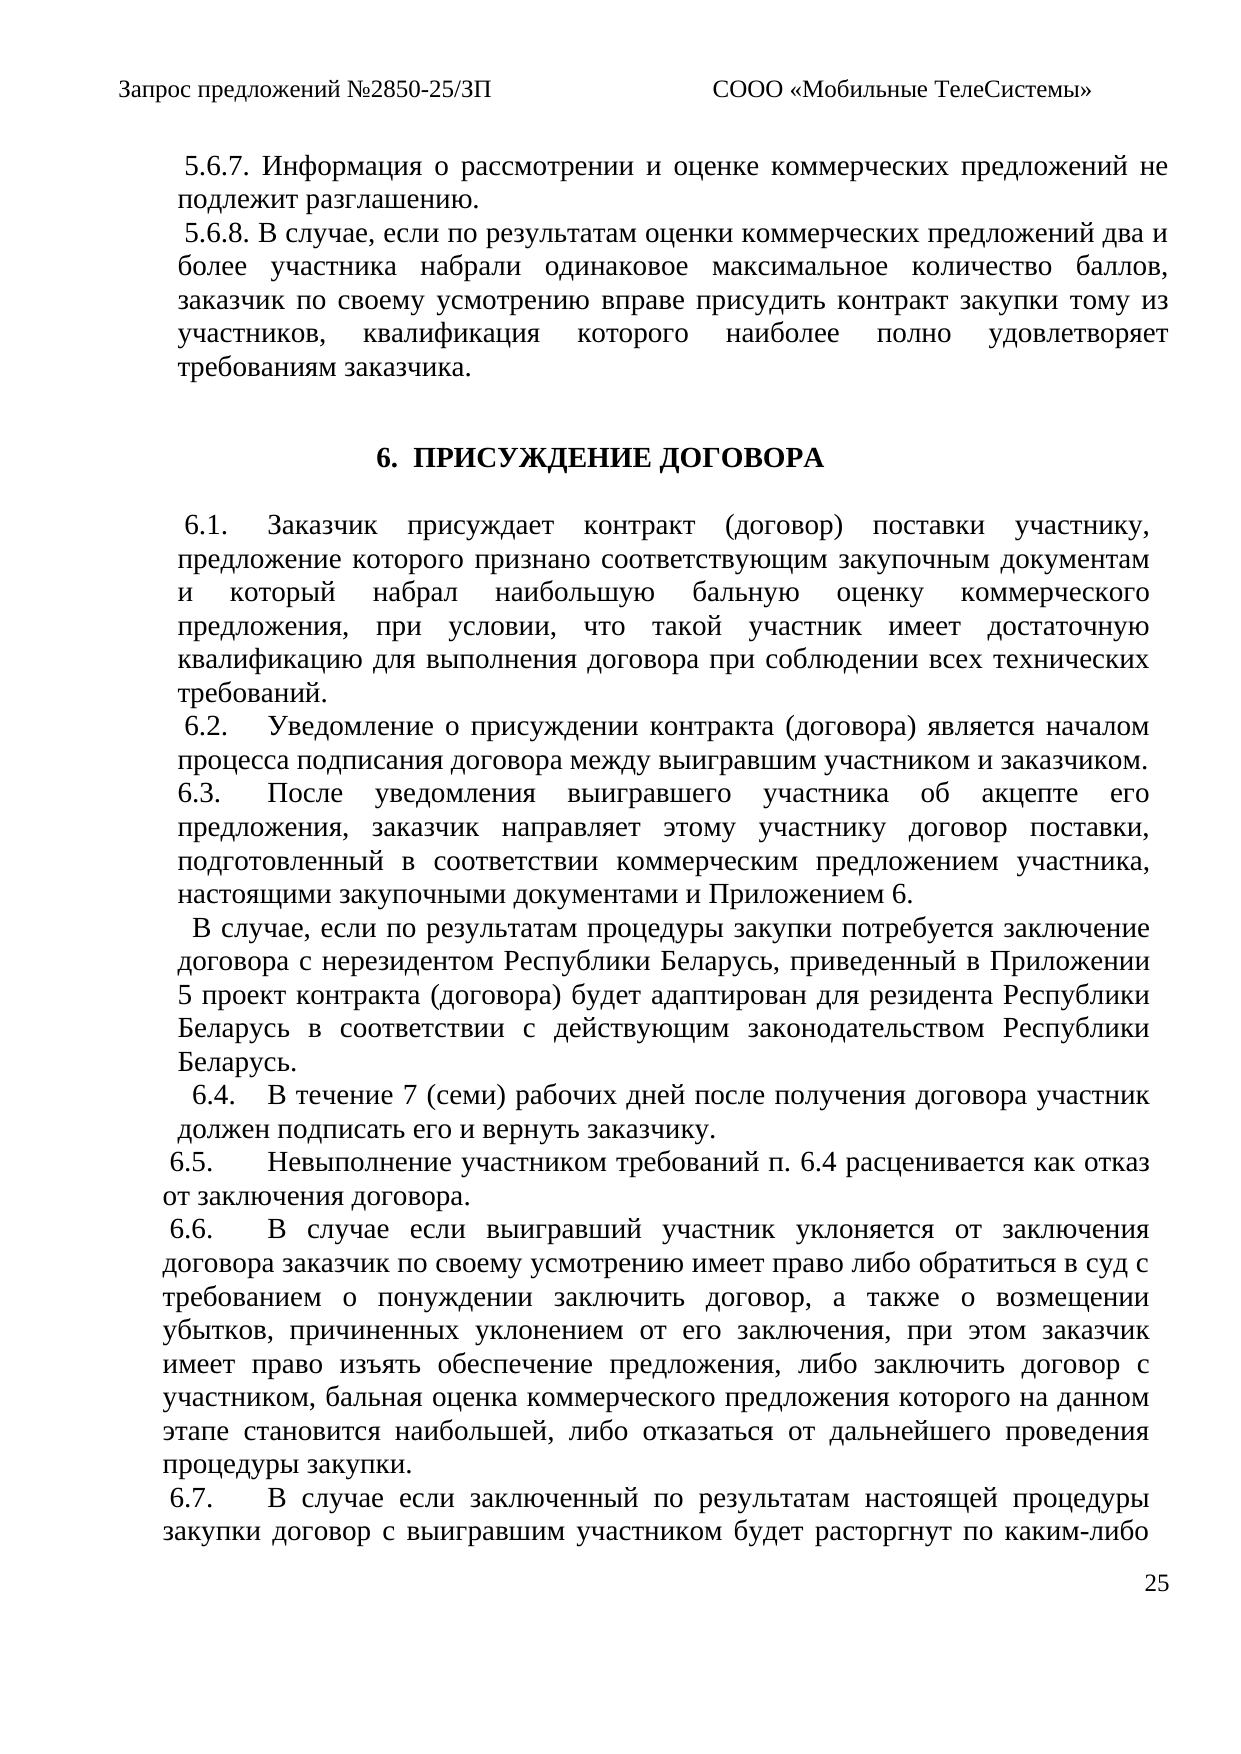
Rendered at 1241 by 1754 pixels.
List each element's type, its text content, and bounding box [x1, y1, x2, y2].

list После уведомления выигравшего участника об акцепте его предложения, заказчик направляет этому участнику договор поставки, подготовленный в соответствии коммерческим предложением участника, настоящими закупочными документами и Приложением 6. [177, 776, 1151, 910]
text 5.6.8. В случае, если по результатам оценки коммерческих предложений два и более участника набрали одинаковое максимальное количество баллов, заказчик по своему усмотрению вправе присудить контракт закупки тому из участников, квалификация которого наиболее полно удовлетворяет требованиям заказчика. [177, 215, 1169, 382]
list Заказчик присуждает контракт (договор) поставки участнику, предложение которого признано соответствующим закупочным документам и который набрал наибольшую бальную оценку коммерческого предложения, при условии, что такой участник имеет достаточную квалификацию для выполнения договора при соблюдении всех технических требований. [177, 507, 1151, 708]
text В случае, если по результатам процедуры закупки потребуется заключение договора с нерезидентом Республики Беларусь, приведенный в Приложении 5 проект контракта (договора) будет адаптирован для резидента Республики Беларусь в соответствии с действующим законодательством Республики Беларусь. [177, 910, 1151, 1077]
list ПРИСУЖДЕНИЕ ДОГОВОРА [369, 440, 1151, 474]
list Уведомление о присуждении контракта (договора) является началом процесса подписания договора между выигравшим участником и заказчиком. [177, 708, 1151, 776]
list В течение 7 (семи) рабочих дней после получения договора участник должен подписать его и вернуть заказчику. [177, 1077, 1151, 1144]
list В случае если выигравший участник уклоняется от заключения договора заказчик по своему усмотрению имеет право либо обратиться в суд с требованием о понуждении заключить договор, а также о возмещении убытков, причиненных уклонением от его заключения, при этом заказчик имеет право изъять обеспечение предложения, либо заключить договор с участником, бальная оценка коммерческого предложения которого на данном этапе становится наибольшей, либо отказаться от дальнейшего проведения процедуры закупки. [162, 1212, 1151, 1480]
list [162, 1480, 1151, 1547]
text 5.6.7. Информация о рассмотрении и оценке коммерческих предложений не подлежит разглашению. [177, 148, 1169, 215]
list Невыполнение участником требований п. 6.4 расценивается как отказ от заключения договора. [162, 1144, 1151, 1212]
